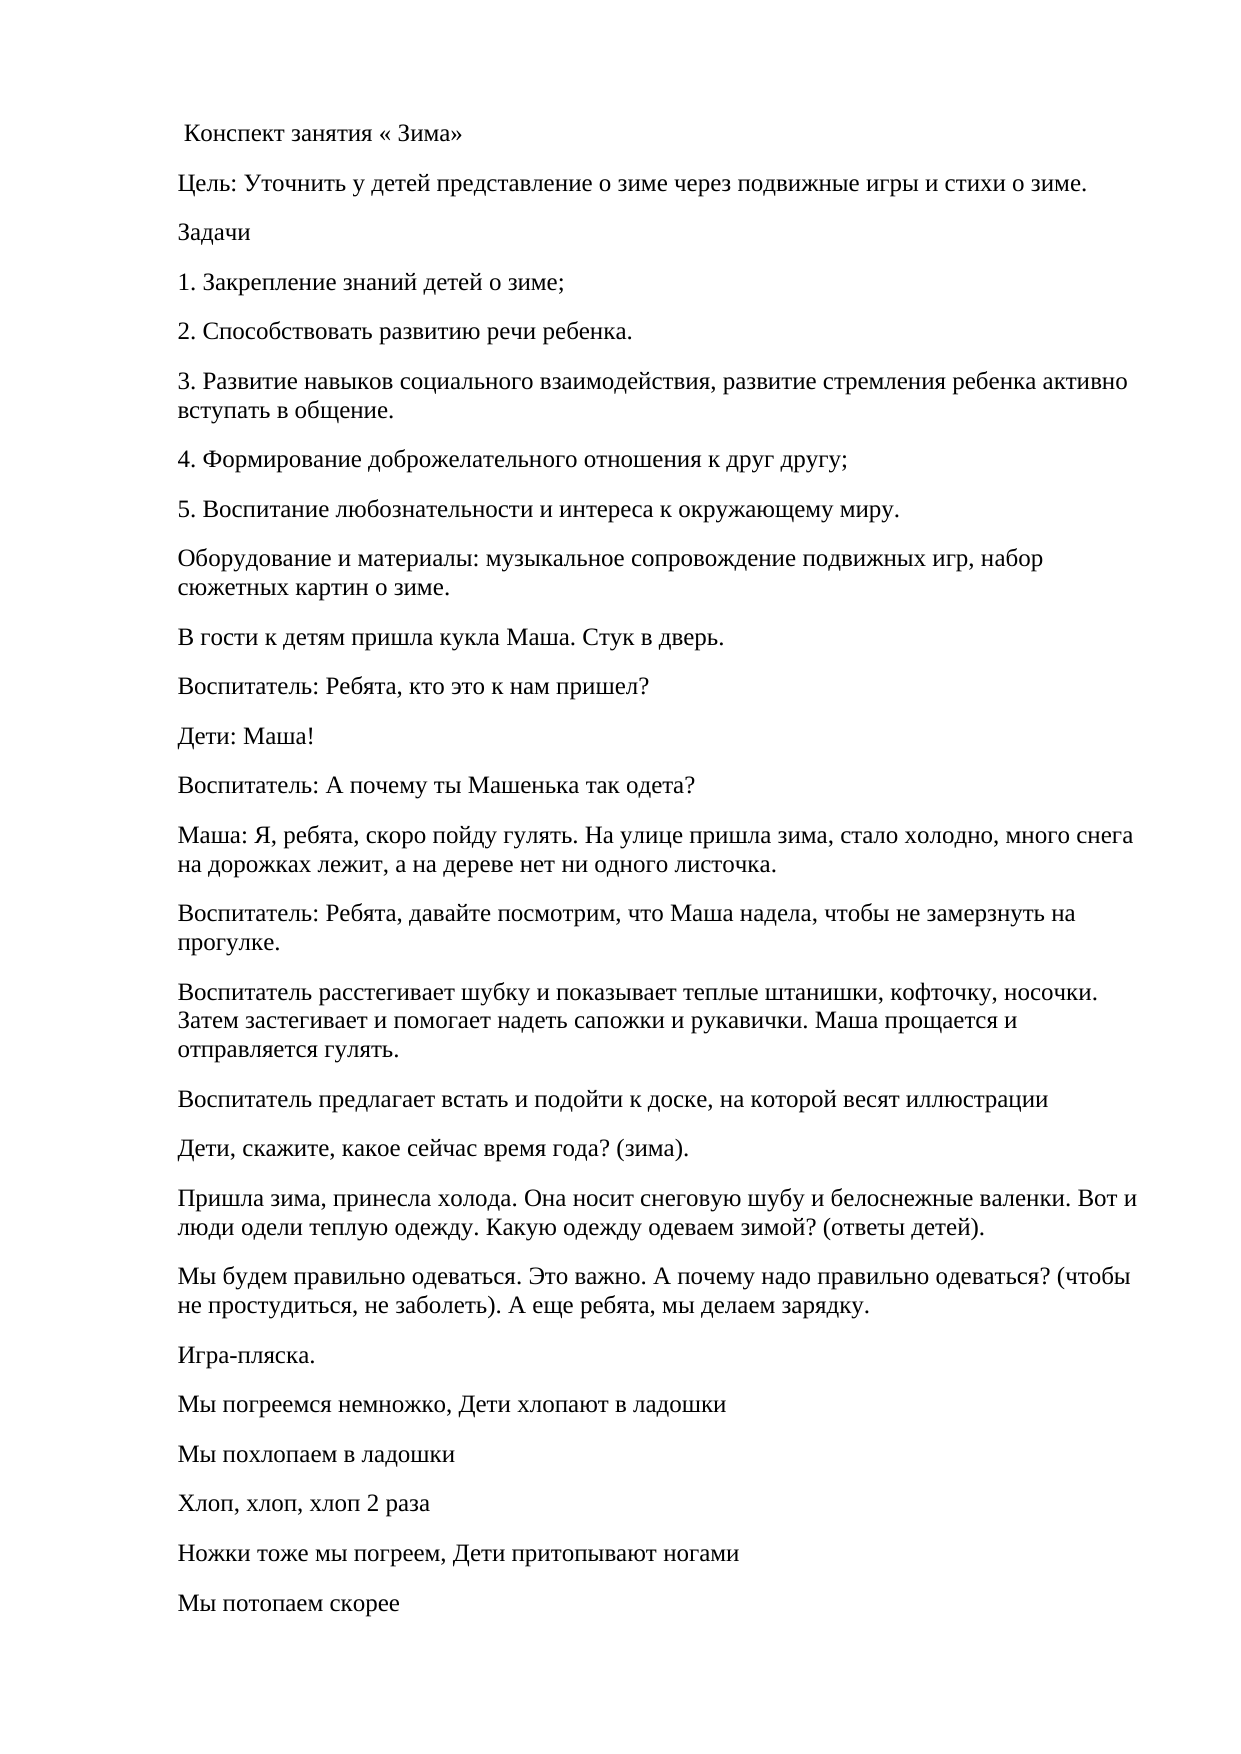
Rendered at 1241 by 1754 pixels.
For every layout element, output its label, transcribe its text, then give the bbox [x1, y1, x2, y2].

text Мы похлопаем в ладошки [177, 1439, 1152, 1468]
text Пришла зима, принесла холода. Она носит снеговую шубу и белоснежные валенки. Вот и люди одели теплую одежду. Какую одежду одеваем зимой? (ответы детей). [177, 1183, 1152, 1241]
text 2. Способствовать развитию речи ребенка. [177, 316, 1152, 345]
text Маша: Я, ребята, скоро пойду гулять. На улице пришла зима, стало холодно, много снега на дорожках лежит, а на дереве нет ни одного листочка. [177, 820, 1152, 878]
text Ножки тоже мы погреем, Дети притопывают ногами [177, 1538, 1152, 1567]
text Конспект занятия « Зима» [177, 118, 1152, 147]
text 3. Развитие навыков социального взаимодействия, развитие стремления ребенка активно вступать в общение. [177, 366, 1152, 423]
text Оборудование и материалы: музыкальное сопровождение подвижных игр, набор сюжетных картин о зиме. [177, 543, 1152, 601]
text Воспитатель: Ребята, кто это к нам пришел? [177, 671, 1152, 700]
text 1. Закрепление знаний детей о зиме; [177, 267, 1152, 296]
text Цель: Уточнить у детей представление о зиме через подвижные игры и стихи о зиме. [177, 168, 1152, 196]
text Мы потопаем скорее [177, 1588, 1152, 1616]
text Мы погреемся немножко, Дети хлопают в ладошки [177, 1389, 1152, 1418]
text Хлоп, хлоп, хлоп 2 раза [177, 1488, 1152, 1517]
text В гости к детям пришла кукла Маша. Стук в дверь. [177, 622, 1152, 651]
text Воспитатель расстегивает шубку и показывает теплые штанишки, кофточку, носочки. Затем застегивает и помогает надеть сапожки и рукавички. Маша прощается и отправляется гулять. [177, 977, 1152, 1063]
text Задачи [177, 217, 1152, 246]
text Воспитатель: А почему ты Машенька так одета? [177, 771, 1152, 799]
text Дети: Маша! [177, 721, 1152, 750]
text 5. Воспитание любознательности и интереса к окружающему миру. [177, 494, 1152, 523]
text Воспитатель: Ребята, давайте посмотрим, что Маша надела, чтобы не замерзнуть на прогулке. [177, 898, 1152, 956]
text Игра-пляска. [177, 1340, 1152, 1368]
text Воспитатель предлагает встать и подойти к доске, на которой весят иллюстрации [177, 1084, 1152, 1113]
text Дети, скажите, какое сейчас время года? (зима). [177, 1133, 1152, 1162]
text 4. Формирование доброжелательного отношения к друг другу; [177, 444, 1152, 473]
text Мы будем правильно одеваться. Это важно. А почему надо правильно одеваться? (чтобы не простудиться, не заболеть). А еще ребята, мы делаем зарядку. [177, 1261, 1152, 1319]
